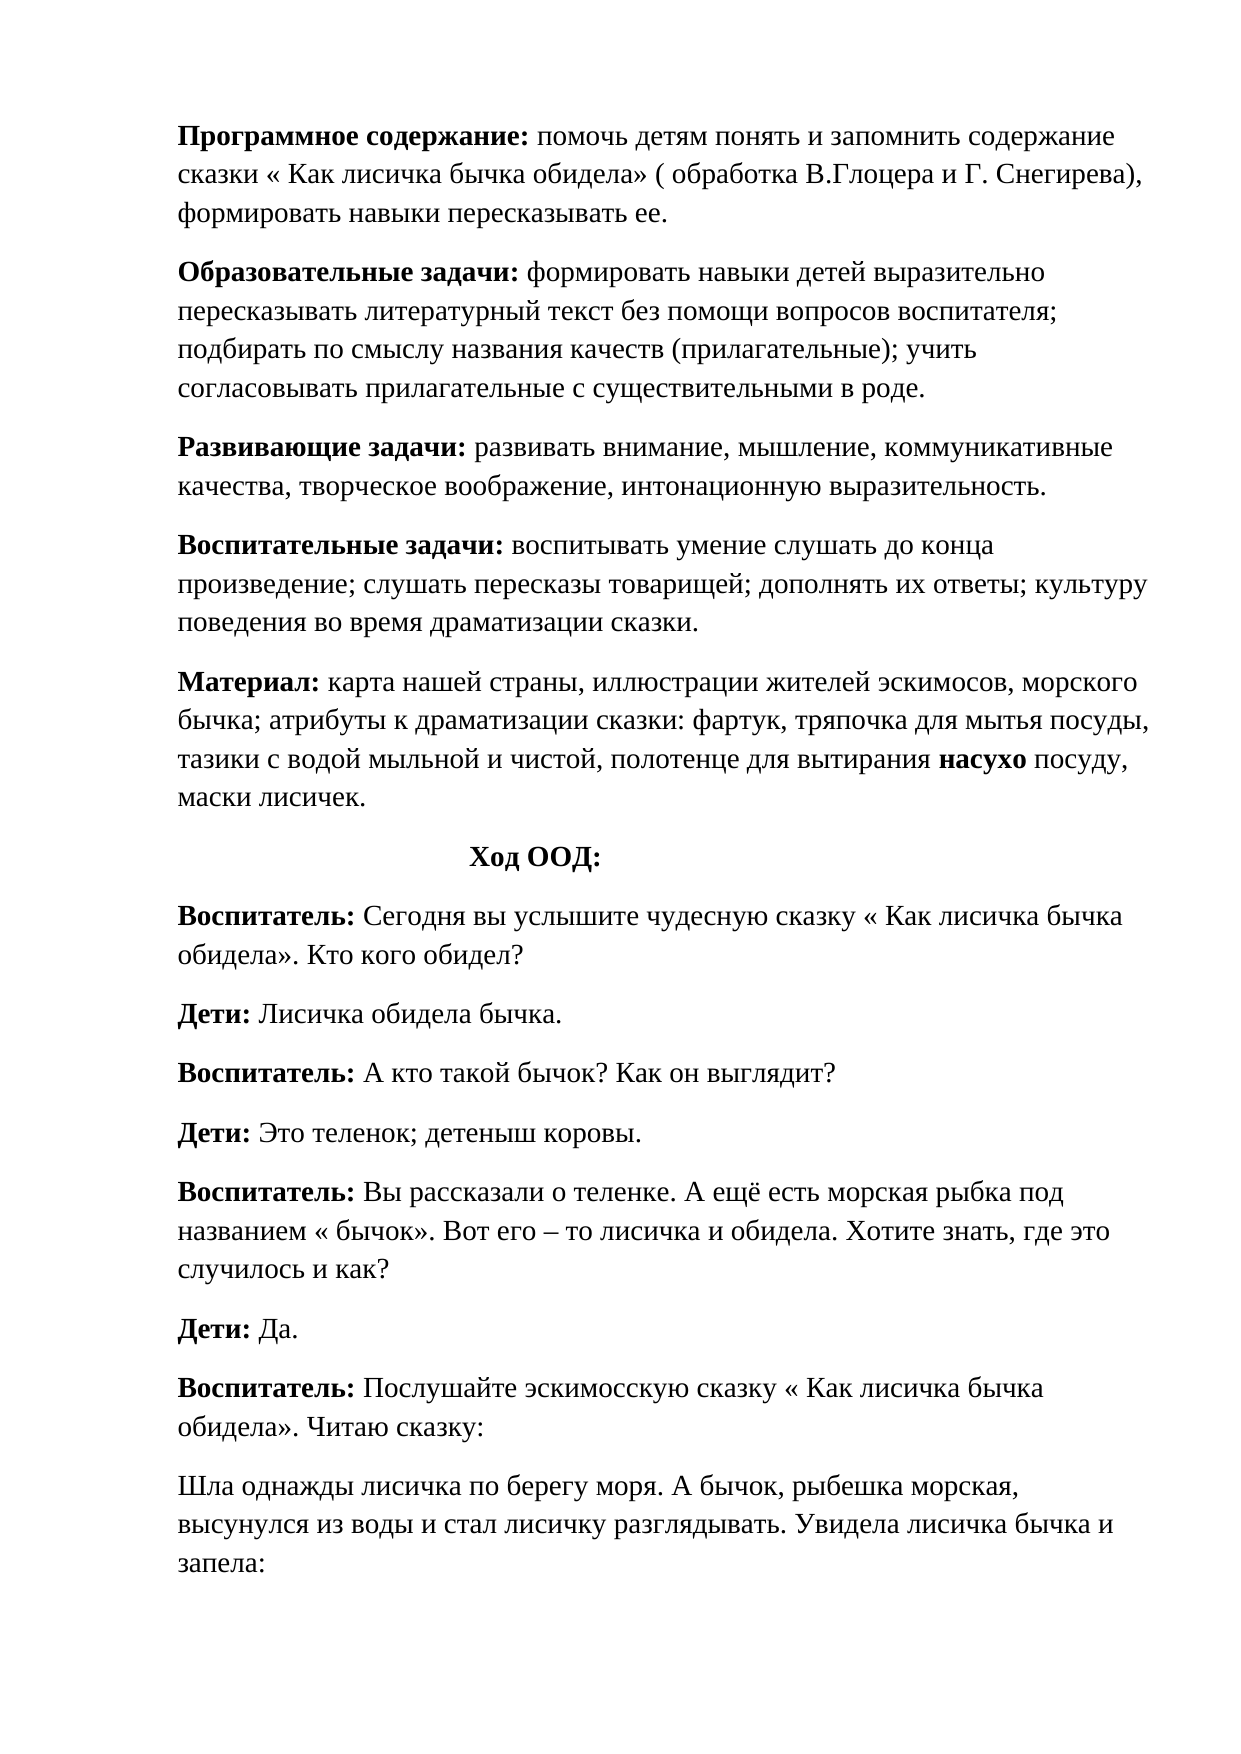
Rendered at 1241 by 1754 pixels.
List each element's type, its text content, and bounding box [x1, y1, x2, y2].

text Воспитательные задачи: воспитывать умение слушать до конца произведение; слушать пересказы товарищей; дополнять их ответы; культуру поведения во время драматизации сказки. [177, 527, 1152, 638]
text Развивающие задачи: развивать внимание, мышление, коммуникативные качества, творческое воображение, интонационную выразительность. [177, 429, 1152, 502]
text Шла однажды лисичка по берегу моря. А бычок, рыбешка морская, высунулся из воды и стал лисичку разглядывать. Увидела лисичка бычка и запела: [177, 1468, 1152, 1579]
text Воспитатель: Послушайте эскимосскую сказку « Как лисичка бычка обидела». Читаю сказку: [177, 1370, 1152, 1442]
text Воспитатель: Вы рассказали о теленке. А ещё есть морская рыбка под названием « бычок». Вот его – то лисичка и обидела. Хотите знать, где это случилось и как? [177, 1174, 1152, 1285]
text Образовательные задачи: формировать навыки детей выразительно пересказывать литературный текст без помощи вопросов воспитателя; подбирать по смыслу названия качеств (прилагательные); учить согласовывать прилагательные с существительными в роде. [177, 254, 1152, 404]
text Воспитатель: А кто такой бычок? Как он выглядит? [177, 1056, 1152, 1089]
text Ход ООД: [177, 839, 1152, 872]
text Материал: карта нашей страны, иллюстрации жителей эскимосов, морского бычка; атрибуты к драматизации сказки: фартук, тряпочка для мытья посуды, тазики с водой мыльной и чистой, полотенце для вытирания насухо посуду, маски лисичек. [177, 664, 1152, 813]
text Дети: Лисичка обидела бычка. [177, 996, 1152, 1030]
text Воспитатель: Сегодня вы услышите чудесную сказку « Как лисичка бычка обидела». Кто кого обидел? [177, 898, 1152, 970]
text Дети: Да. [177, 1311, 1152, 1344]
text Программное содержание: помочь детям понять и запомнить содержание сказки « Как лисичка бычка обидела» ( обработка В.Глоцера и Г. Снегирева), формировать навыки пересказывать ее. [177, 118, 1152, 229]
text Дети: Это теленок; детеныш коровы. [177, 1115, 1152, 1148]
